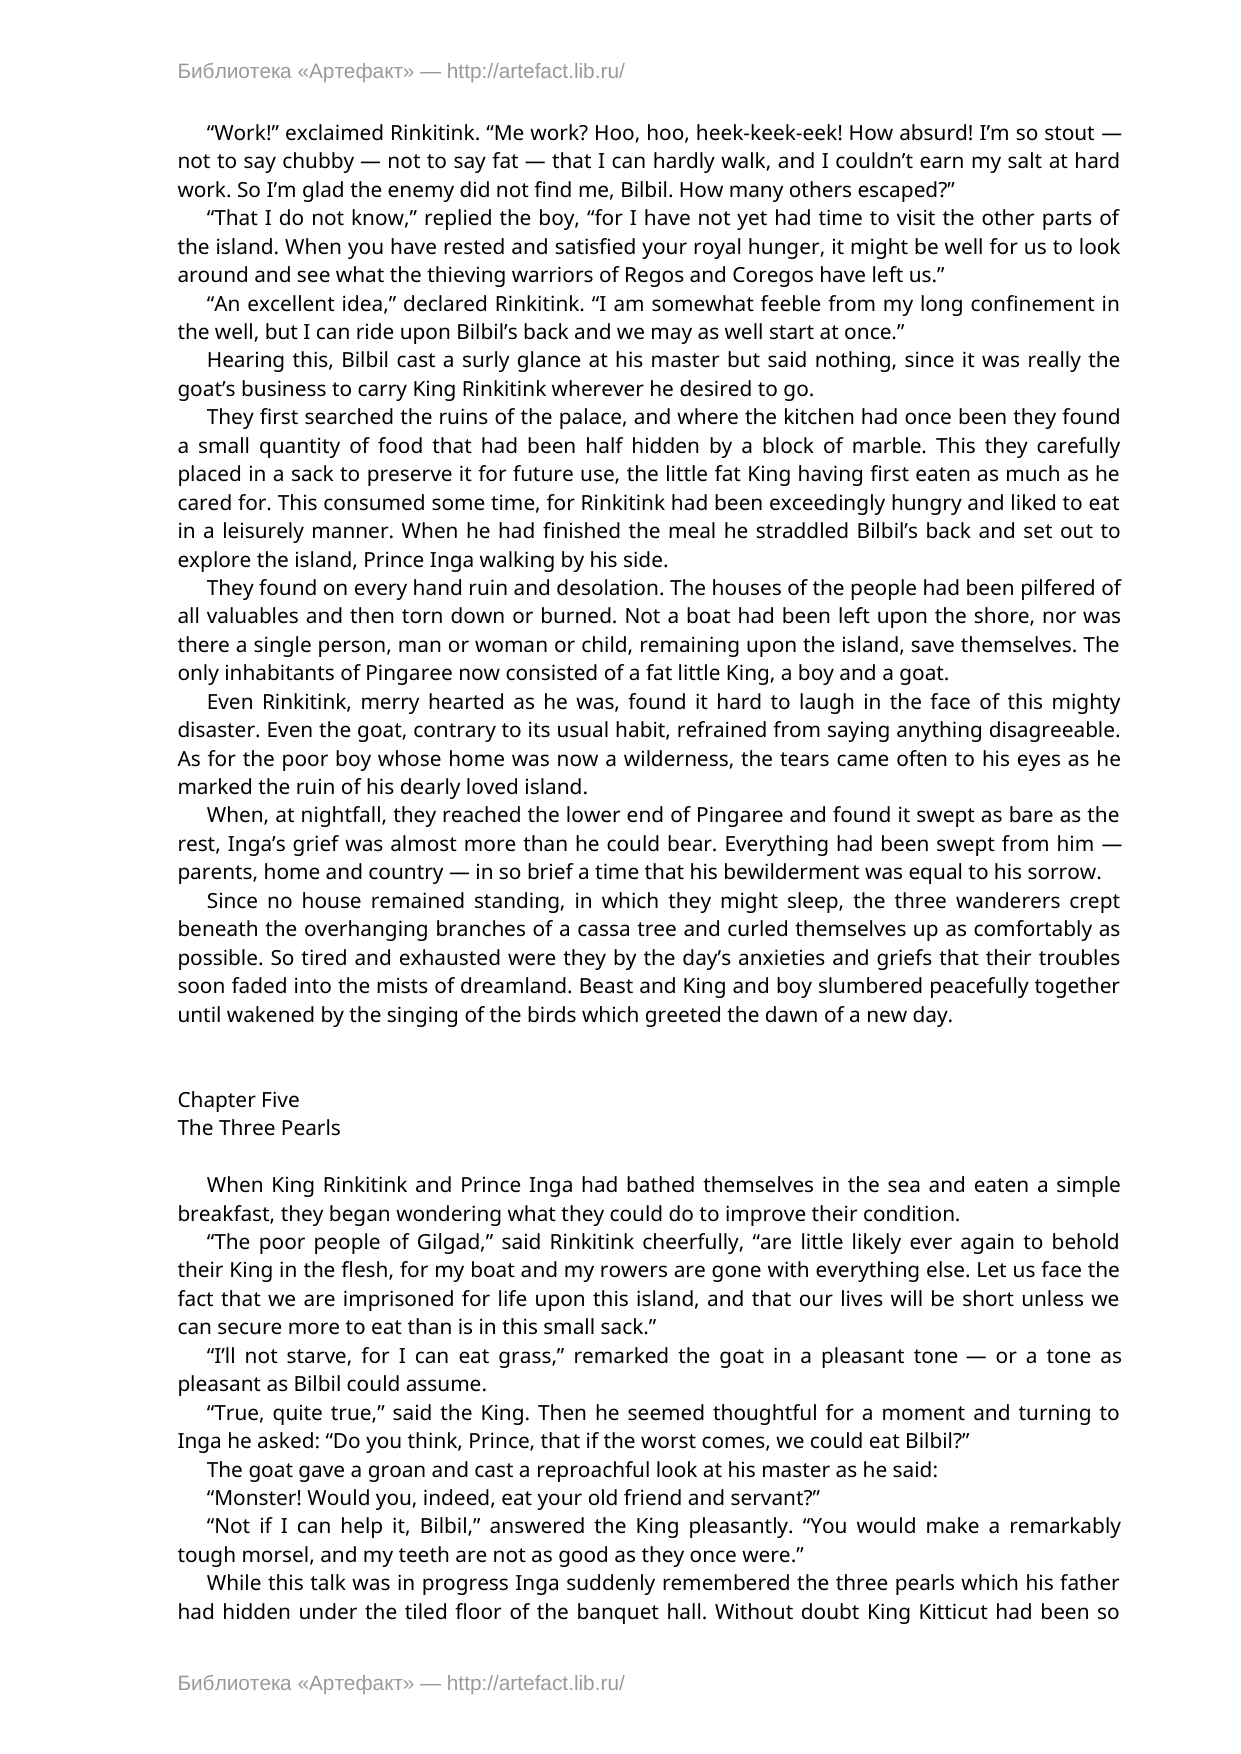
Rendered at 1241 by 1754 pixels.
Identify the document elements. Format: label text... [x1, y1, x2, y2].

text “Work!” exclaimed Rinkitink. “Me work? Hoo, hoo, heek-keek-eek! How absurd! I’m so stout — not to say chubby — not to say fat — that I can hardly walk, and I couldn’t earn my salt at hard work. So I’m glad the enemy did not find me, Bilbil. How many others escaped?” [177, 118, 1122, 203]
text “Not if I can help it, Bilbil,” answered the King pleasantly. “You would make a remarkably tough morsel, and my teeth are not as good as they once were.” [177, 1512, 1122, 1568]
text When King Rinkitink and Prince Inga had bathed themselves in the sea and eaten a simple breakfast, they began wondering what they could do to improve their condition. [177, 1170, 1122, 1227]
subtitle Chapter Five [177, 1085, 1122, 1113]
text “Monster! Would you, indeed, eat your old friend and servant?” [177, 1483, 1122, 1512]
text They first searched the ruins of the palace, and where the kitchen had once been they found a small quantity of food that had been half hidden by a block of marble. This they carefully placed in a sack to preserve it for future use, the little fat King having first eaten as much as he cared for. This consumed some time, for Rinkitink had been exceedingly hungry and liked to eat in a leisurely manner. When he had finished the meal he straddled Bilbil’s back and set out to explore the island, Prince Inga walking by his side. [177, 402, 1122, 573]
text “I’ll not starve, for I can eat grass,” remarked the goat in a pleasant tone — or a tone as pleasant as Bilbil could assume. [177, 1341, 1122, 1398]
text “An excellent idea,” declared Rinkitink. “I am somewhat feeble from my long confinement in the well, but I can ride upon Bilbil’s back and we may as well start at once.” [177, 289, 1122, 346]
text Since no house remained standing, in which they might sleep, the three wanderers crept beneath the overhanging branches of a cassa tree and curled themselves up as comfortably as possible. So tired and exhausted were they by the day’s anxieties and griefs that their troubles soon faded into the mists of dreamland. Beast and King and boy slumbered peacefully together until wakened by the singing of the birds which greeted the dawn of a new day. [177, 886, 1122, 1028]
text They found on every hand ruin and desolation. The houses of the people had been pilfered of all valuables and then torn down or burned. Not a boat had been left upon the shore, nor was there a single person, man or woman or child, remaining upon the island, save themselves. The only inhabitants of Pingaree now consisted of a fat little King, a boy and a goat. [177, 573, 1122, 687]
text The goat gave a groan and cast a reproachful look at his master as he said: [177, 1455, 1122, 1483]
text “True, quite true,” said the King. Then he seemed thoughtful for a moment and turning to Inga he asked: “Do you think, Prince, that if the worst comes, we could eat Bilbil?” [177, 1398, 1122, 1455]
text Hearing this, Bilbil cast a surly glance at his master but said nothing, since it was really the goat’s business to carry King Rinkitink wherever he desired to go. [177, 346, 1122, 402]
subtitle The Three Pearls [177, 1113, 1122, 1142]
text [177, 1568, 1122, 1625]
text “That I do not know,” replied the boy, “for I have not yet had time to visit the other parts of the island. When you have rested and satisfied your royal hunger, it might be well for us to look around and see what the thieving warriors of Regos and Coregos have left us.” [177, 203, 1122, 289]
text When, at nightfall, they reached the lower end of Pingaree and found it swept as bare as the rest, Inga’s grief was almost more than he could bear. Everything had been swept from him — parents, home and country — in so brief a time that his bewilderment was equal to his sorrow. [177, 801, 1122, 886]
text “The poor people of Gilgad,” said Rinkitink cheerfully, “are little likely ever again to behold their King in the flesh, for my boat and my rowers are gone with everything else. Let us face the fact that we are imprisoned for life upon this island, and that our lives will be short unless we can secure more to eat than is in this small sack.” [177, 1227, 1122, 1341]
text Even Rinkitink, merry hearted as he was, found it hard to laugh in the face of this mighty disaster. Even the goat, contrary to its usual habit, refrained from saying anything disagreeable. As for the poor boy whose home was now a wilderness, the tears came often to his eyes as he marked the ruin of his dearly loved island. [177, 687, 1122, 801]
